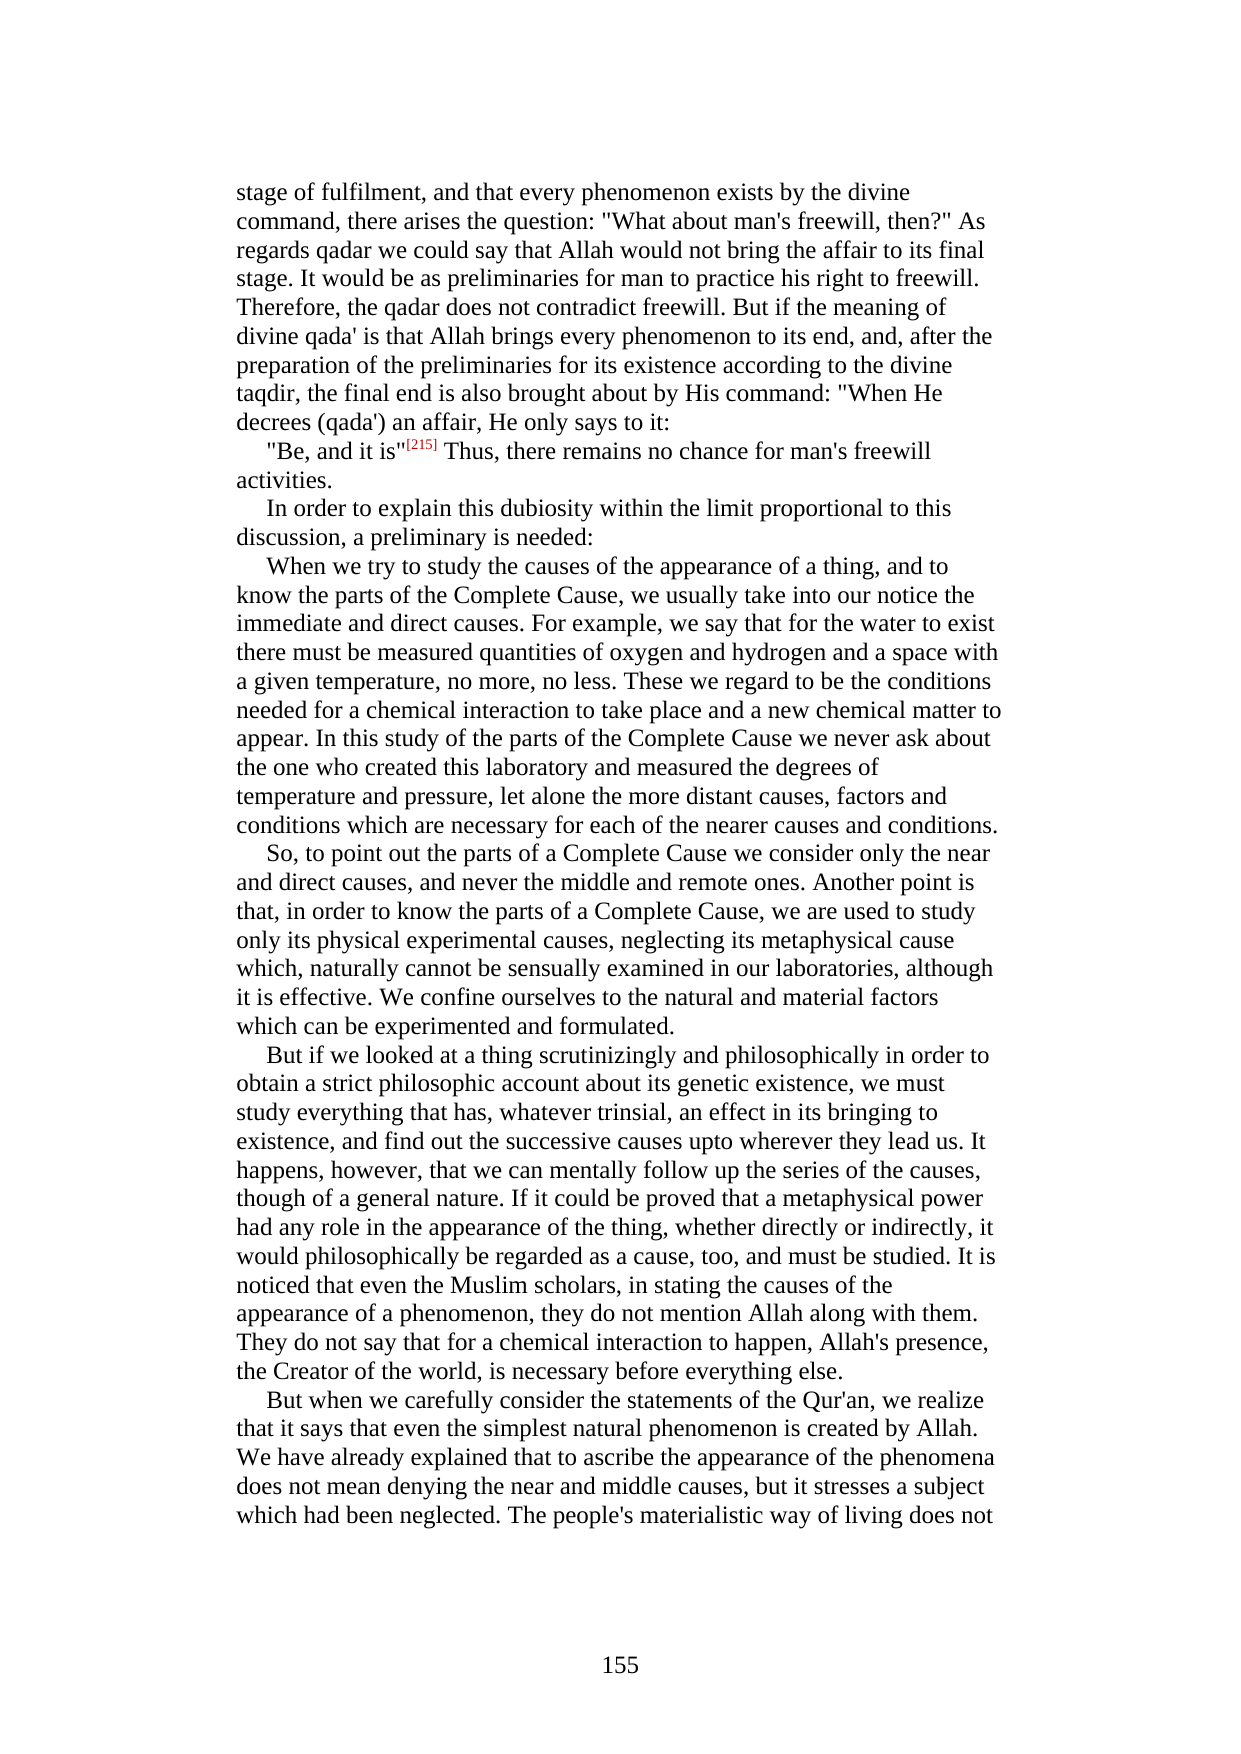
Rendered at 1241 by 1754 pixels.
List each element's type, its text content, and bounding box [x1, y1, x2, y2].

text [236, 1385, 1004, 1528]
text "Be, and it is"[215] Thus, there remains no chance for man's freewill activities. [236, 436, 1004, 493]
text So, to point out the parts of a Complete Cause we consider only the near and direct causes, and never the middle and remote ones. Another point is that, in order to know the parts of a Complete Cause, we are used to study only its physical experimental causes, neglecting its metaphysical cause which, naturally cannot be sensually examined in our laboratories, although it is effective. We confine ourselves to the natural and material factors which can be experimented and formulated. [236, 838, 1004, 1040]
text When we try to study the causes of the appearance of a thing, and to know the parts of the Complete Cause, we usually take into our notice the immediate and direct causes. For example, we say that for the water to exist there must be measured quantities of oxygen and hydrogen and a space with a given temperature, no more, no less. These we regard to be the conditions needed for a chemical interaction to take place and a new chemical matter to appear. In this study of the parts of the Complete Cause we never ask about the one who created this laboratory and measured the degrees of temperature and pressure, let alone the more distant causes, factors and conditions which are necessary for each of the nearer causes and conditions. [236, 551, 1004, 838]
text But if we looked at a thing scrutinizingly and philosophically in order to obtain a strict philosophic account about its genetic existence, we must study everything that has, whatever trinsial, an effect in its bringing to existence, and find out the successive causes upto wherever they lead us. It happens, however, that we can mentally follow up the series of the causes, though of a general nature. If it could be proved that a metaphysical power had any role in the appearance of the thing, whether directly or indirectly, it would philosophically be regarded as a cause, too, and must be studied. It is noticed that even the Muslim scholars, in stating the causes of the appearance of a phenomenon, they do not mention Allah along with them. They do not say that for a chemical interaction to happen, Allah's presence, the Creator of the world, is necessary before everything else. [236, 1040, 1004, 1385]
text In order to explain this dubiosity within the limit proportional to this discussion, a preliminary is needed: [236, 493, 1004, 551]
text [236, 177, 1004, 436]
